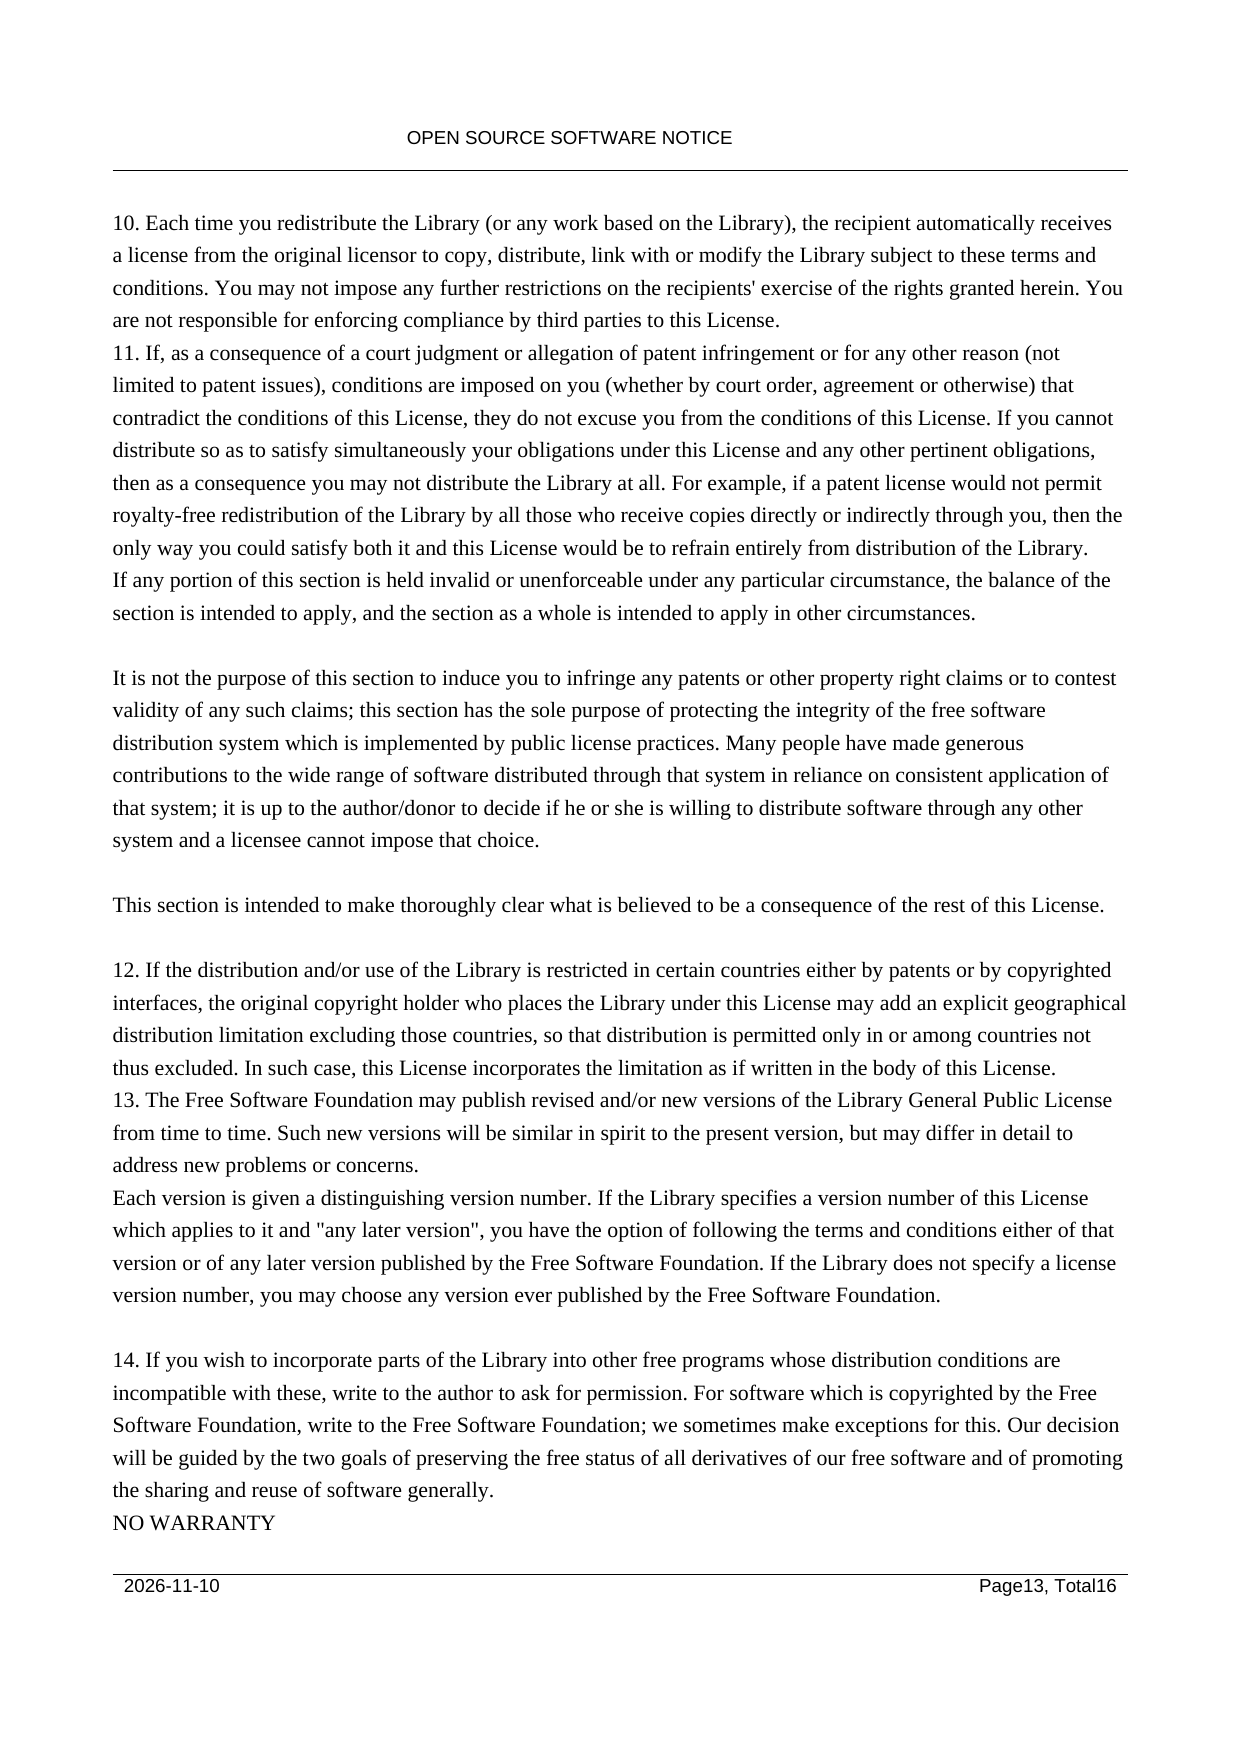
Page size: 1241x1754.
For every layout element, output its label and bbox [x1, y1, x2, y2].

text [112, 206, 1128, 1539]
